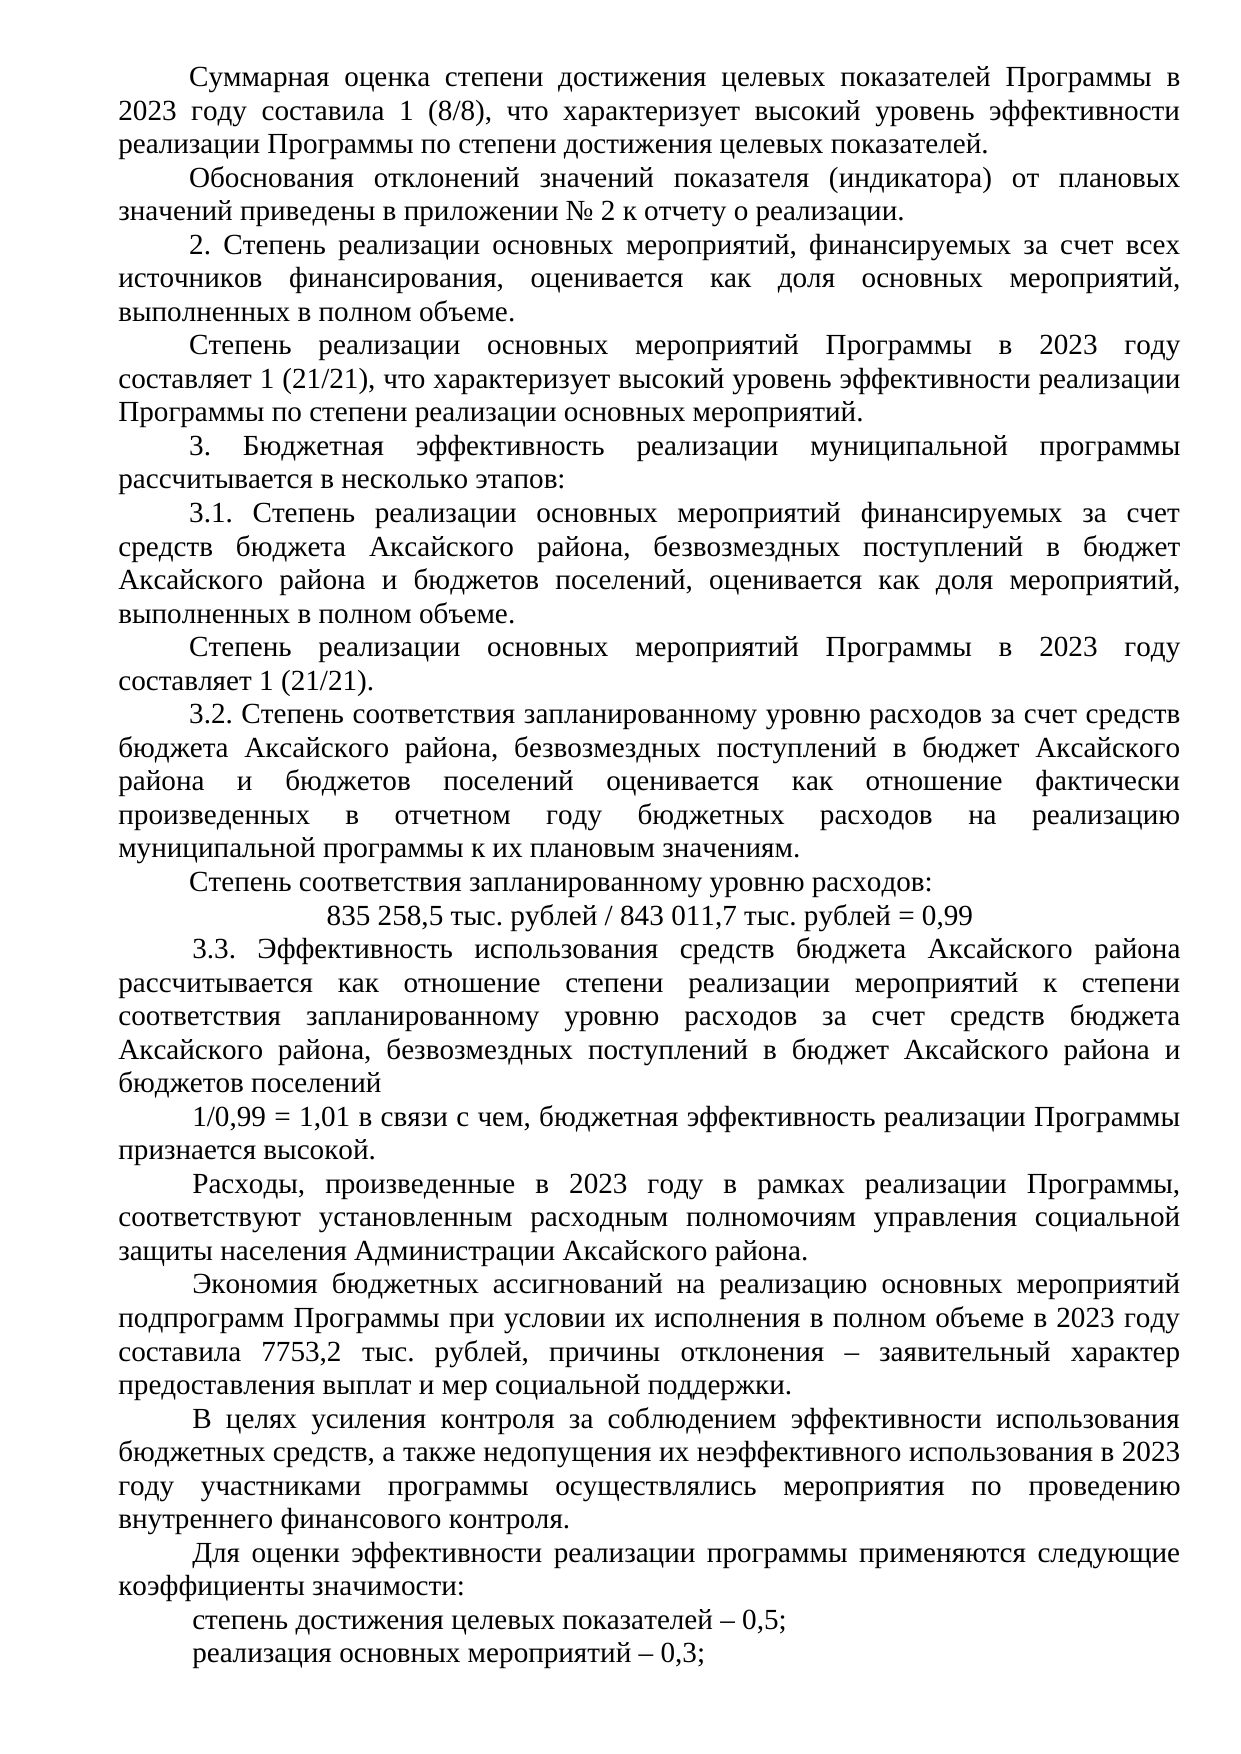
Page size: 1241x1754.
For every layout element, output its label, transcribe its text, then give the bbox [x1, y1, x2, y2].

text степень достижения целевых показателей – 0,5; [118, 1602, 1181, 1636]
text Экономия бюджетных ассигнований на реализацию основных мероприятий подпрограмм Программы при условии их исполнения в полном объеме в 2023 году составила 7753,2 тыс. рублей, причины отклонения – заявительный характер предоставления выплат и мер социальной поддержки. [118, 1267, 1181, 1401]
text Суммарная оценка степени достижения целевых показателей Программы в 2023 году составила 1 (8/8), что характеризует высокий уровень эффективности реализации Программы по степени достижения целевых показателей. [118, 59, 1181, 160]
text 1/0,99 = 1,01 в связи с чем, бюджетная эффективность реализации Программы признается высокой. [118, 1099, 1181, 1166]
text 2. Степень реализации основных мероприятий, финансируемых за счет всех источников финансирования, оценивается как доля основных мероприятий, выполненных в полном объеме. [118, 227, 1181, 327]
text Расходы, произведенные в 2023 году в рамках реализации Программы, соответствуют установленным расходным полномочиям управления социальной защиты населения Администрации Аксайского района. [118, 1166, 1181, 1267]
text 835 258,5 тыс. рублей / 843 011,7 тыс. рублей = 0,99 [118, 898, 1181, 931]
text 3.3. Эффективность использования средств бюджета Аксайского района рассчитывается как отношение степени реализации мероприятий к степени соответствия запланированному уровню расходов за счет средств бюджета Аксайского района, безвозмездных поступлений в бюджет Аксайского района и бюджетов поселений [118, 931, 1181, 1099]
text 3.1. Степень реализации основных мероприятий финансируемых за счет средств бюджета Аксайского района, безвозмездных поступлений в бюджет Аксайского района и бюджетов поселений, оценивается как доля мероприятий, выполненных в полном объеме. [118, 495, 1181, 629]
text Обоснования отклонений значений показателя (индикатора) от плановых значений приведены в приложении № 2 к отчету о реализации. [118, 160, 1181, 227]
text реализация основных мероприятий – 0,3; [118, 1636, 1181, 1669]
text 3. Бюджетная эффективность реализации муниципальной программы рассчитывается в несколько этапов: [118, 428, 1181, 495]
text Степень соответствия запланированному уровню расходов: [118, 864, 1181, 898]
text В целях усиления контроля за соблюдением эффективности использования бюджетных средств, а также недопущения их неэффективного использования в 2023 году участниками программы осуществлялись мероприятия по проведению внутреннего финансового контроля. [118, 1401, 1181, 1535]
text Для оценки эффективности реализации программы применяются следующие коэффициенты значимости: [118, 1535, 1181, 1602]
text 3.2. Степень соответствия запланированному уровню расходов за счет средств бюджета Аксайского района, безвозмездных поступлений в бюджет Аксайского района и бюджетов поселений оценивается как отношение фактически произведенных в отчетном году бюджетных расходов на реализацию муниципальной программы к их плановым значениям. [118, 696, 1181, 864]
text Степень реализации основных мероприятий Программы в 2023 году составляет 1 (21/21). [118, 629, 1181, 696]
text Степень реализации основных мероприятий Программы в 2023 году составляет 1 (21/21), что характеризует высокий уровень эффективности реализации Программы по степени реализации основных мероприятий. [118, 327, 1181, 428]
